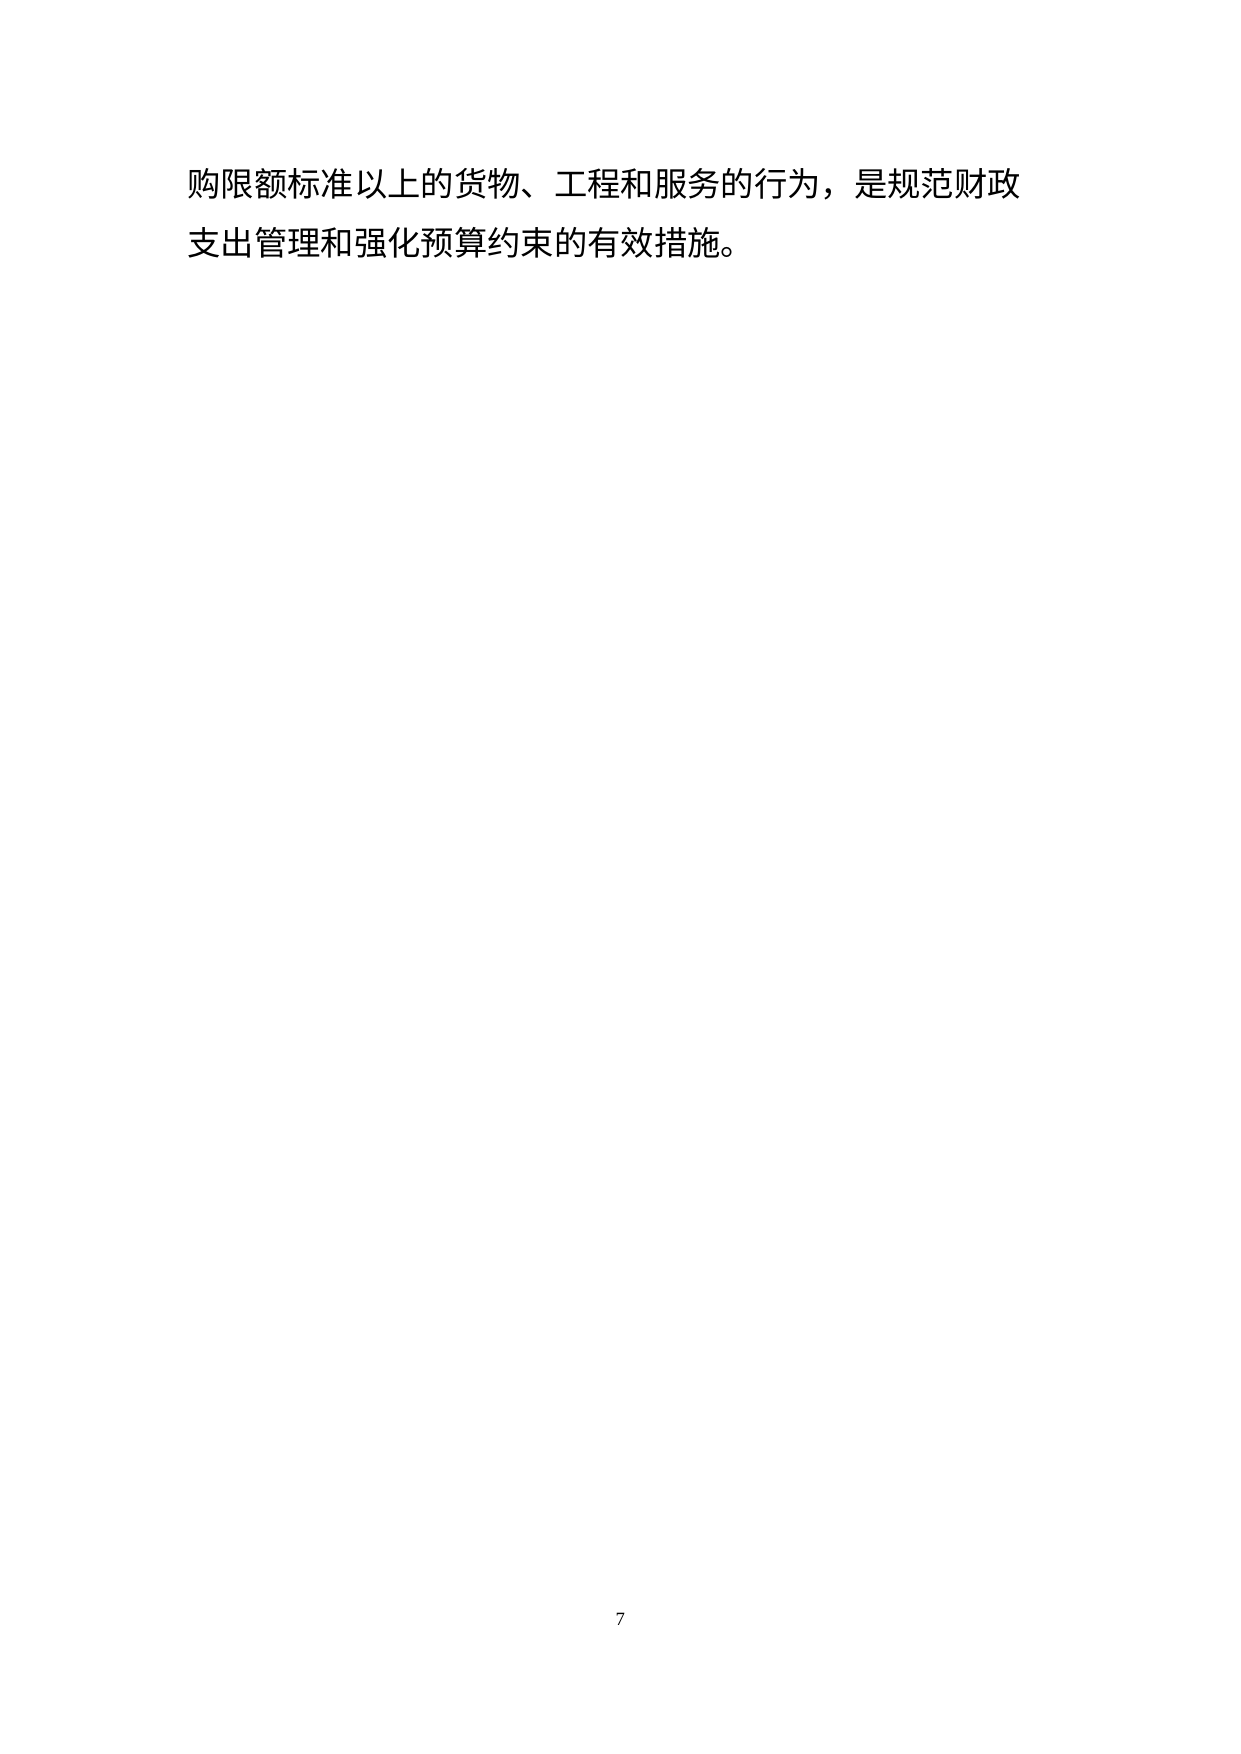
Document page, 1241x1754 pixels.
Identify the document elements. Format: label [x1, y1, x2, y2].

text [187, 150, 1053, 267]
